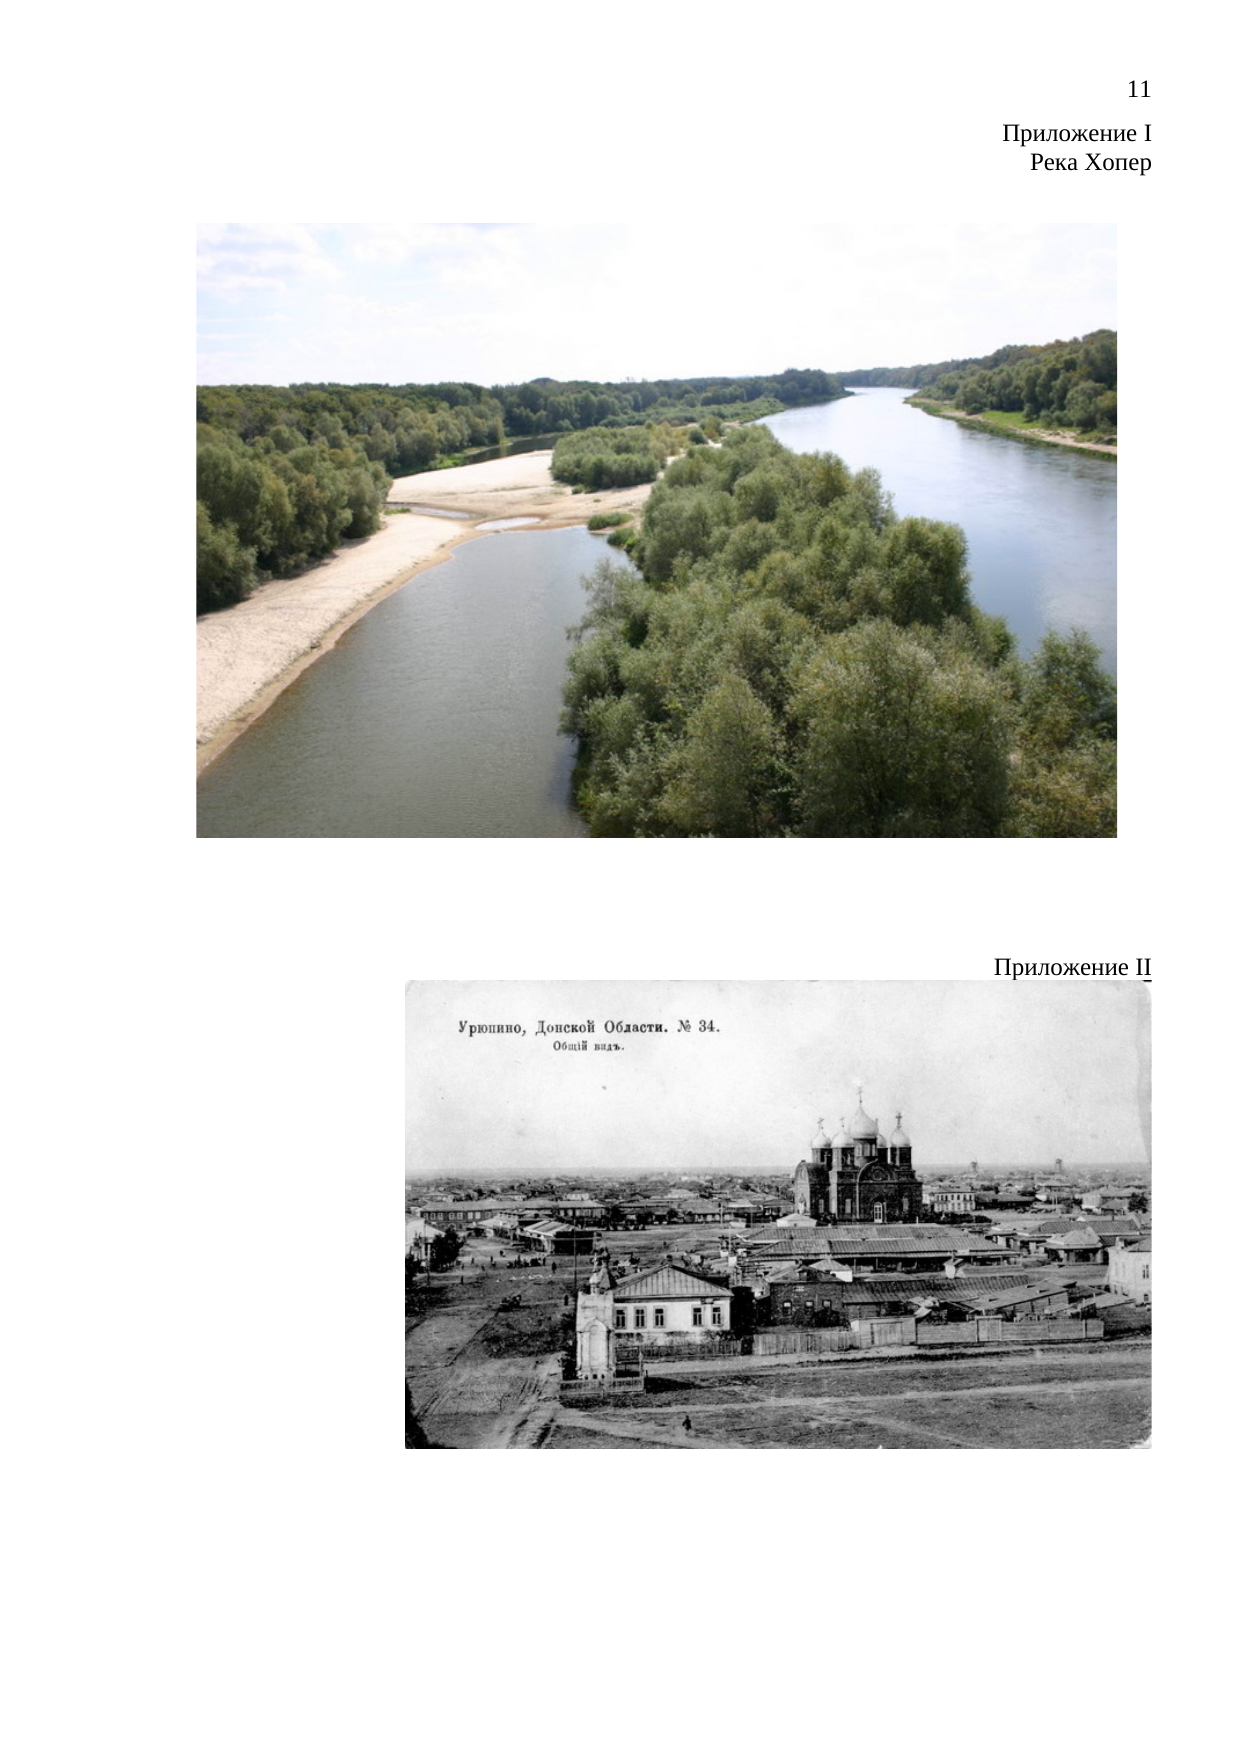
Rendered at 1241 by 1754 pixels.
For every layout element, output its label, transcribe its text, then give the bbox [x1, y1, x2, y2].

picture [405, 980, 1152, 1449]
text Приложение II [177, 952, 1152, 981]
text Река Хопер [177, 147, 1152, 176]
picture [196, 223, 1117, 838]
text Приложение I [177, 118, 1152, 147]
